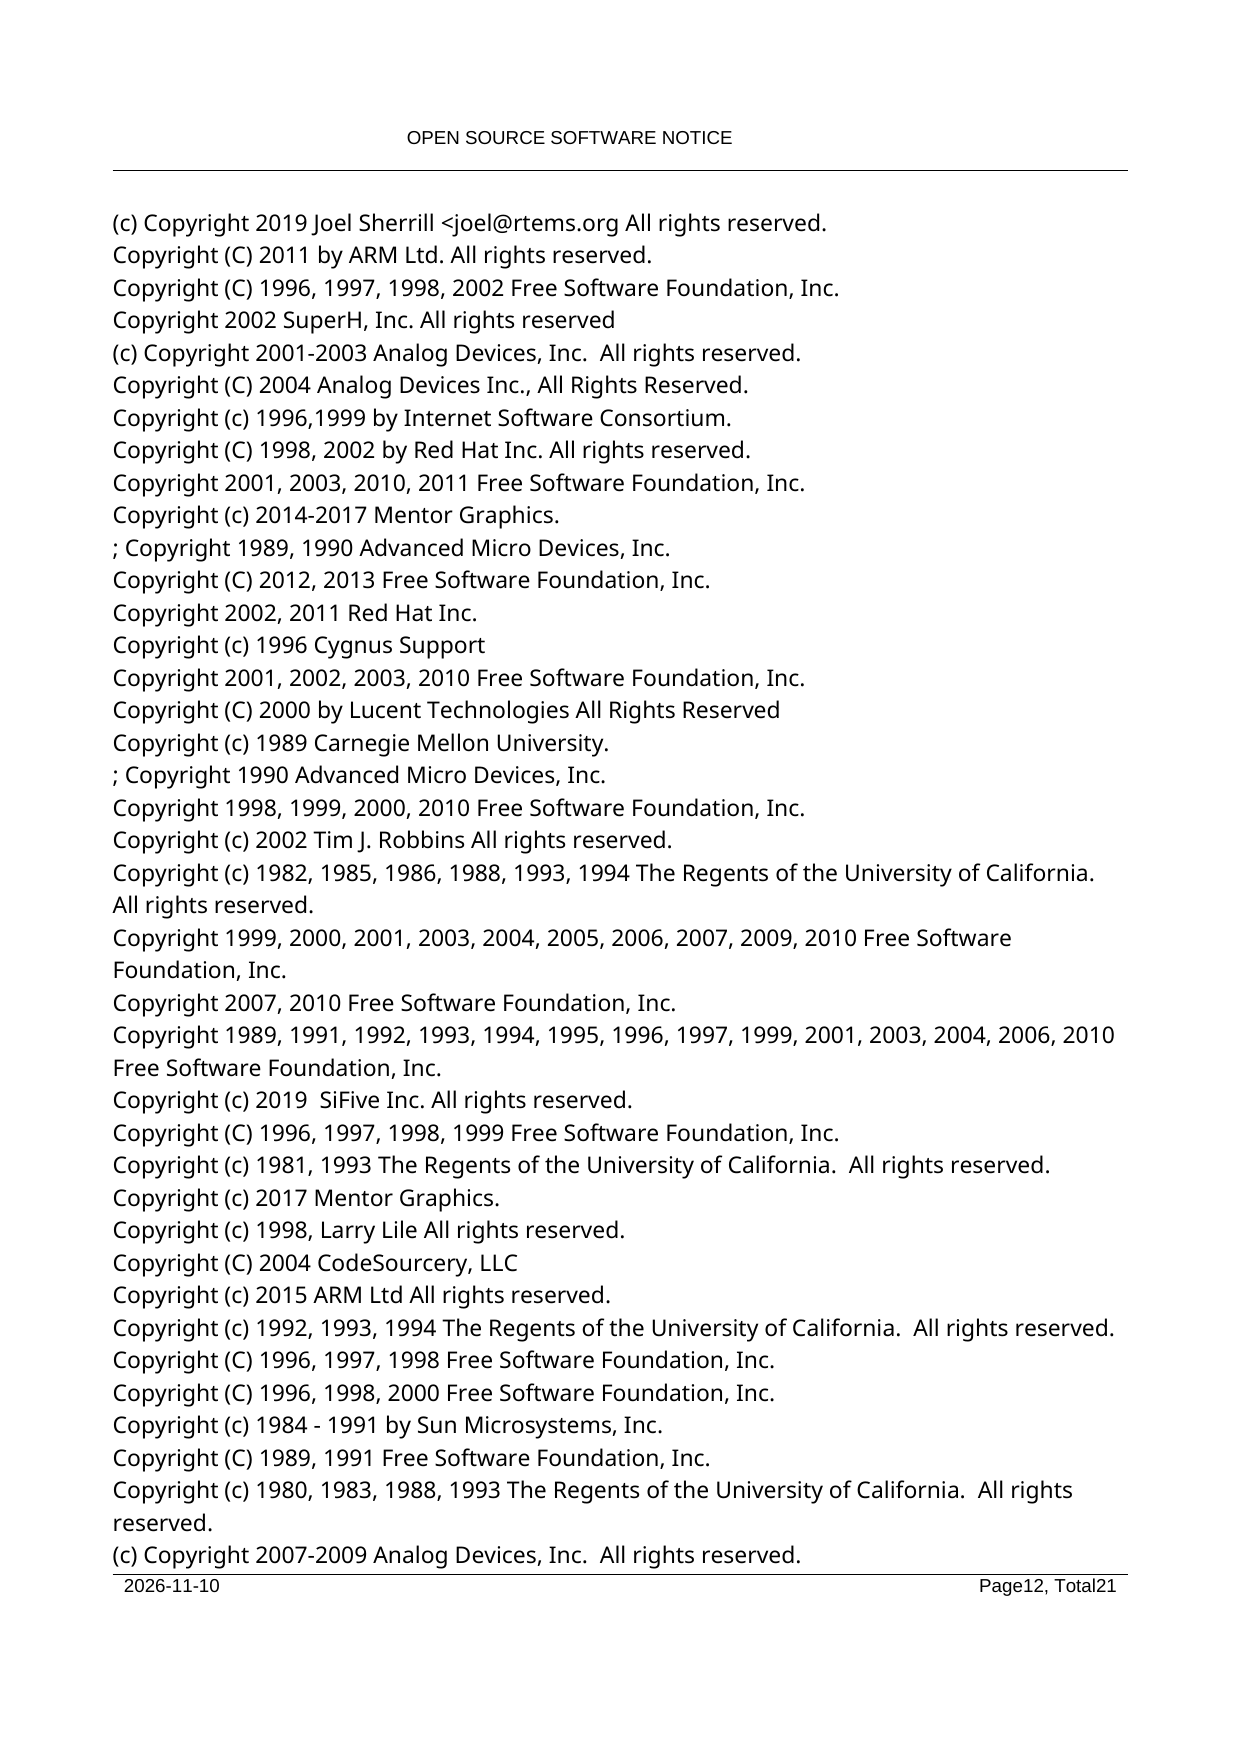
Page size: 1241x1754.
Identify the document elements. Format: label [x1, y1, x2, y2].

text [112, 206, 1128, 1571]
